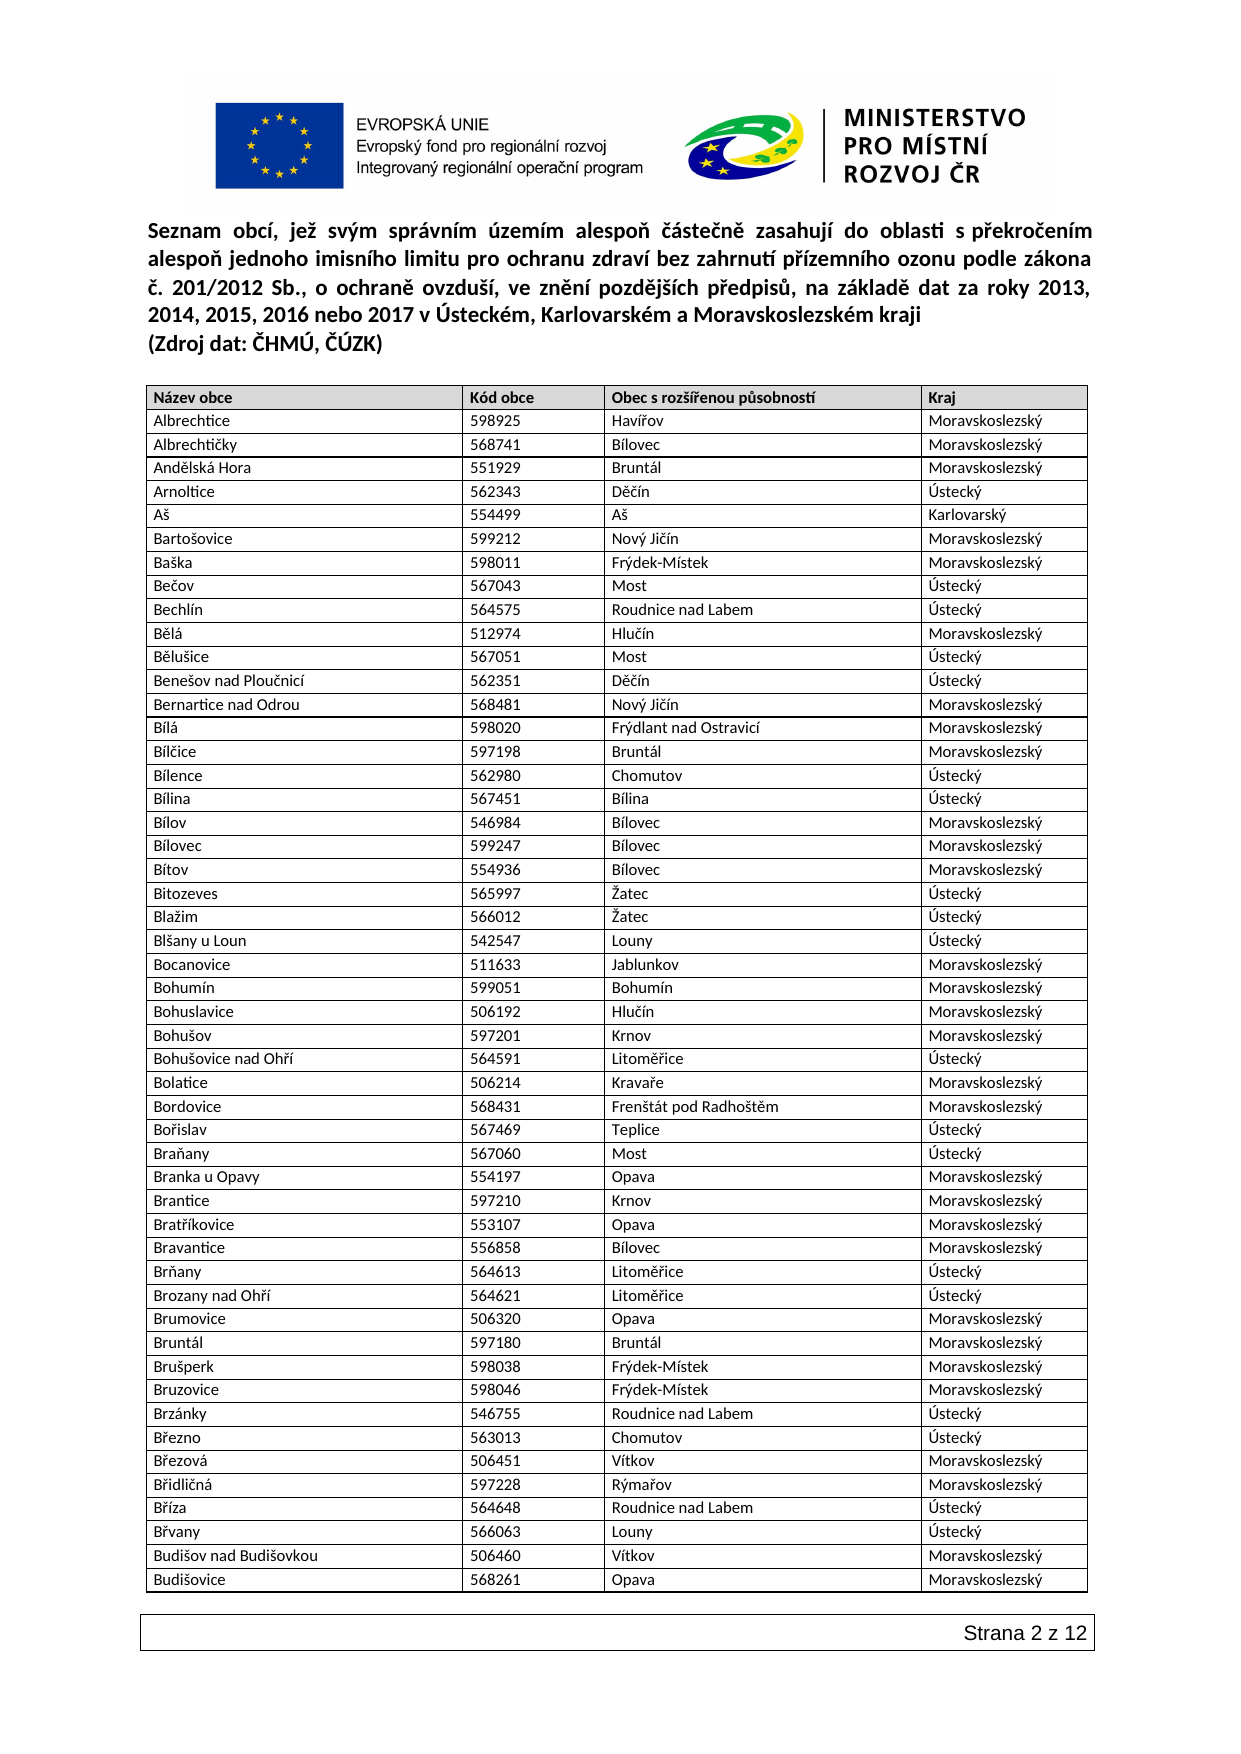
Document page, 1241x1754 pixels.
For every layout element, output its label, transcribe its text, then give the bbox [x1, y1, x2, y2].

table_cell Bolatice [147, 1072, 462, 1095]
table_cell Karlovarský [922, 505, 1087, 527]
table_cell Ústecký [922, 1285, 1087, 1308]
table_cell Bílovec [605, 836, 921, 858]
table_cell Moravskoslezský [922, 623, 1087, 646]
table_cell Bartošovice [147, 528, 462, 551]
table_cell 568431 [463, 1096, 604, 1118]
table_cell Vítkov [605, 1545, 921, 1568]
table_cell 598046 [463, 1380, 604, 1402]
table_cell Bruntál [605, 1332, 921, 1355]
table_cell Albrechtice [147, 410, 462, 433]
table_cell Moravskoslezský [922, 741, 1087, 764]
table_cell Nový Jičín [605, 528, 921, 551]
table_cell Děčín [605, 670, 921, 693]
table_cell Bílovec [147, 836, 462, 858]
table_cell Roudnice nad Labem [605, 1403, 921, 1426]
table_cell 598020 [463, 718, 604, 740]
table_cell Ústecký [922, 670, 1087, 693]
table_cell 554499 [463, 505, 604, 527]
table_cell Louny [605, 1521, 921, 1544]
table_cell Rýmařov [605, 1474, 921, 1497]
table_cell Bělušice [147, 647, 462, 669]
table_cell Frenštát pod Radhoštěm [605, 1096, 921, 1118]
text Seznam obcí, jež svým správním územím alespoň částečně zasahují do oblasti s překročením alespoň jednoho imisního limitu pro ochranu zdraví bez zahrnutí přízemního ozonu podle zákona č. 201/2012 Sb., o ochraně ovzduší, ve znění pozdějších předpisů, na základě dat za roky 2013, 2014, 2015, 2016 nebo 2017 v Ústeckém, Karlovarském a Moravskoslezském kraji [148, 217, 1093, 329]
table_cell 563013 [463, 1427, 604, 1449]
table_cell 564648 [463, 1498, 604, 1520]
table_cell 567043 [463, 576, 604, 598]
table_cell 567451 [463, 789, 604, 811]
table_cell Bořislav [147, 1120, 462, 1142]
table_cell 597210 [463, 1190, 604, 1213]
table_cell 542547 [463, 930, 604, 953]
table_cell 598038 [463, 1356, 604, 1378]
table_cell Opava [605, 1167, 921, 1189]
table_cell Litoměřice [605, 1049, 921, 1071]
table_cell Bělá [147, 623, 462, 646]
table_cell Litoměřice [605, 1261, 921, 1284]
table_cell Brozany nad Ohří [147, 1285, 462, 1308]
table_cell Ústecký [922, 789, 1087, 811]
table_cell Kravaře [605, 1072, 921, 1095]
table_cell Branka u Opavy [147, 1167, 462, 1189]
table_cell Ústecký [922, 576, 1087, 598]
table_cell Ústecký [922, 599, 1087, 622]
table_cell Moravskoslezský [922, 1096, 1087, 1118]
table_cell 568261 [463, 1569, 604, 1591]
table_cell Brušperk [147, 1356, 462, 1378]
table_cell Moravskoslezský [922, 1309, 1087, 1331]
table_cell Bílina [147, 789, 462, 811]
table_cell Moravskoslezský [922, 694, 1087, 716]
table_cell Baška [147, 552, 462, 574]
table_cell Hlučín [605, 1001, 921, 1024]
table_cell Ústecký [922, 1498, 1087, 1520]
table_cell Brzánky [147, 1403, 462, 1426]
table_cell 566063 [463, 1521, 604, 1544]
table_cell 568741 [463, 434, 604, 456]
table_cell Moravskoslezský [922, 1001, 1087, 1024]
table_header Obec s rozšířenou působností [605, 386, 921, 409]
table_cell 568481 [463, 694, 604, 716]
table_cell 597180 [463, 1332, 604, 1355]
table_cell Vítkov [605, 1451, 921, 1473]
table_cell Bordovice [147, 1096, 462, 1118]
table_cell Bílovec [605, 434, 921, 456]
table_cell Louny [605, 930, 921, 953]
table_cell Bílina [605, 789, 921, 811]
table_cell Bruntál [147, 1332, 462, 1355]
table_cell Bítov [147, 859, 462, 882]
table_cell Budišovice [147, 1569, 462, 1591]
table_cell Moravskoslezský [922, 528, 1087, 551]
table_cell Břvany [147, 1521, 462, 1544]
table_cell Opava [605, 1214, 921, 1237]
table_cell Most [605, 576, 921, 598]
table_cell 506451 [463, 1451, 604, 1473]
table_cell 554936 [463, 859, 604, 882]
table_cell 511633 [463, 954, 604, 977]
table_cell 556858 [463, 1238, 604, 1260]
table_cell Ústecký [922, 1521, 1087, 1544]
table_cell 567469 [463, 1120, 604, 1142]
table_cell Bílá [147, 718, 462, 740]
table_cell Brňany [147, 1261, 462, 1284]
table_cell 506320 [463, 1309, 604, 1331]
table_cell 512974 [463, 623, 604, 646]
table_cell Moravskoslezský [922, 1025, 1087, 1047]
table_cell Bechlín [147, 599, 462, 622]
table_cell 597201 [463, 1025, 604, 1047]
table_cell Březno [147, 1427, 462, 1449]
table_cell 564621 [463, 1285, 604, 1308]
table_cell 562343 [463, 481, 604, 504]
table_cell 546755 [463, 1403, 604, 1426]
table_cell Moravskoslezský [922, 1238, 1087, 1260]
table_cell Ústecký [922, 1120, 1087, 1142]
table_cell Most [605, 1143, 921, 1166]
table_cell Březová [147, 1451, 462, 1473]
table_cell 567060 [463, 1143, 604, 1166]
table_cell 562351 [463, 670, 604, 693]
table_cell Žatec [605, 883, 921, 906]
table_cell Moravskoslezský [922, 552, 1087, 574]
table_cell 597228 [463, 1474, 604, 1497]
table_cell Bílov [147, 812, 462, 835]
table_cell Moravskoslezský [922, 410, 1087, 433]
table_cell Brumovice [147, 1309, 462, 1331]
table_cell Ústecký [922, 765, 1087, 787]
text (Zdroj dat: ČHMÚ, ČÚZK) [148, 329, 1093, 357]
table_cell 567051 [463, 647, 604, 669]
table_cell Bruzovice [147, 1380, 462, 1402]
table_cell Moravskoslezský [922, 836, 1087, 858]
table_cell Frýdek-Místek [605, 552, 921, 574]
table_cell Moravskoslezský [922, 1356, 1087, 1378]
table_cell 553107 [463, 1214, 604, 1237]
table_cell Frýdek-Místek [605, 1380, 921, 1402]
table_cell Jablunkov [605, 954, 921, 977]
table_cell Blažim [147, 907, 462, 929]
table_cell 599247 [463, 836, 604, 858]
table_cell Blšany u Loun [147, 930, 462, 953]
table_cell Bečov [147, 576, 462, 598]
table_cell Žatec [605, 907, 921, 929]
table_cell 597198 [463, 741, 604, 764]
table_cell Bruntál [605, 458, 921, 480]
table_cell Roudnice nad Labem [605, 599, 921, 622]
table_cell Nový Jičín [605, 694, 921, 716]
table_cell Moravskoslezský [922, 1072, 1087, 1095]
table_cell Bříza [147, 1498, 462, 1520]
table_cell Ústecký [922, 883, 1087, 906]
table_cell Moravskoslezský [922, 458, 1087, 480]
table_cell Moravskoslezský [922, 1167, 1087, 1189]
table_cell Havířov [605, 410, 921, 433]
table_cell 566012 [463, 907, 604, 929]
table_cell Ústecký [922, 1403, 1087, 1426]
table_cell Moravskoslezský [922, 1545, 1087, 1568]
table_cell Břidličná [147, 1474, 462, 1497]
table_cell Bohumín [147, 978, 462, 1000]
table_cell Moravskoslezský [922, 1451, 1087, 1473]
table_cell Opava [605, 1309, 921, 1331]
table_cell Bratříkovice [147, 1214, 462, 1237]
table_cell Frýdlant nad Ostravicí [605, 718, 921, 740]
table_cell Bílčice [147, 741, 462, 764]
table_cell Arnoltice [147, 481, 462, 504]
table_cell Moravskoslezský [922, 434, 1087, 456]
table_cell Budišov nad Budišovkou [147, 1545, 462, 1568]
table_cell Moravskoslezský [922, 978, 1087, 1000]
table_cell Andělská Hora [147, 458, 462, 480]
table_cell Bocanovice [147, 954, 462, 977]
table_cell 564575 [463, 599, 604, 622]
table_cell Chomutov [605, 1427, 921, 1449]
table_cell Ústecký [922, 1049, 1087, 1071]
table_cell Chomutov [605, 765, 921, 787]
table_cell Bohušov [147, 1025, 462, 1047]
table_cell 506192 [463, 1001, 604, 1024]
table_cell Ústecký [922, 481, 1087, 504]
table_cell Albrechtičky [147, 434, 462, 456]
table_cell Hlučín [605, 623, 921, 646]
table_cell Bohuslavice [147, 1001, 462, 1024]
table_cell 551929 [463, 458, 604, 480]
table_header Kód obce [463, 386, 604, 409]
table_cell Brantice [147, 1190, 462, 1213]
table_cell Roudnice nad Labem [605, 1498, 921, 1520]
table_cell 599212 [463, 528, 604, 551]
table_cell Litoměřice [605, 1285, 921, 1308]
table_cell Moravskoslezský [922, 1214, 1087, 1237]
table_cell Opava [605, 1569, 921, 1591]
table_cell 565997 [463, 883, 604, 906]
table_cell Bitozeves [147, 883, 462, 906]
table_cell Moravskoslezský [922, 1569, 1087, 1591]
table_cell Aš [147, 505, 462, 527]
table_cell Moravskoslezský [922, 1380, 1087, 1402]
table_cell Ústecký [922, 1427, 1087, 1449]
table_cell 554197 [463, 1167, 604, 1189]
table_cell Braňany [147, 1143, 462, 1166]
table_cell 506460 [463, 1545, 604, 1568]
table_cell 564591 [463, 1049, 604, 1071]
table_cell Frýdek-Místek [605, 1356, 921, 1378]
table_cell 546984 [463, 812, 604, 835]
table_cell 598925 [463, 410, 604, 433]
table_cell Krnov [605, 1190, 921, 1213]
table_cell Ústecký [922, 930, 1087, 953]
table_cell Bruntál [605, 741, 921, 764]
table_cell Bernartice nad Odrou [147, 694, 462, 716]
table_cell Moravskoslezský [922, 859, 1087, 882]
table_cell Ústecký [922, 1261, 1087, 1284]
table_cell Benešov nad Ploučnicí [147, 670, 462, 693]
table_cell Moravskoslezský [922, 954, 1087, 977]
table_cell Most [605, 647, 921, 669]
table_cell 506214 [463, 1072, 604, 1095]
table_cell Moravskoslezský [922, 718, 1087, 740]
table_cell Ústecký [922, 1143, 1087, 1166]
table_cell Ústecký [922, 647, 1087, 669]
table_cell Bravantice [147, 1238, 462, 1260]
table_cell Moravskoslezský [922, 1190, 1087, 1213]
table_cell Ústecký [922, 907, 1087, 929]
table_cell Moravskoslezský [922, 1332, 1087, 1355]
table_cell Krnov [605, 1025, 921, 1047]
table_cell Aš [605, 505, 921, 527]
table_cell Moravskoslezský [922, 1474, 1087, 1497]
table_header Název obce [147, 386, 462, 409]
table_cell Bílovec [605, 812, 921, 835]
picture [187, 73, 1053, 217]
table_cell 598011 [463, 552, 604, 574]
table_header Kraj [922, 386, 1087, 409]
table_cell Bílovec [605, 859, 921, 882]
table_cell 599051 [463, 978, 604, 1000]
table_cell Bohumín [605, 978, 921, 1000]
table_cell Moravskoslezský [922, 812, 1087, 835]
table_cell Děčín [605, 481, 921, 504]
table_cell Bohušovice nad Ohří [147, 1049, 462, 1071]
table_cell Teplice [605, 1120, 921, 1142]
table_cell 564613 [463, 1261, 604, 1284]
table_cell 562980 [463, 765, 604, 787]
table_cell Bílovec [605, 1238, 921, 1260]
table_cell Bílence [147, 765, 462, 787]
